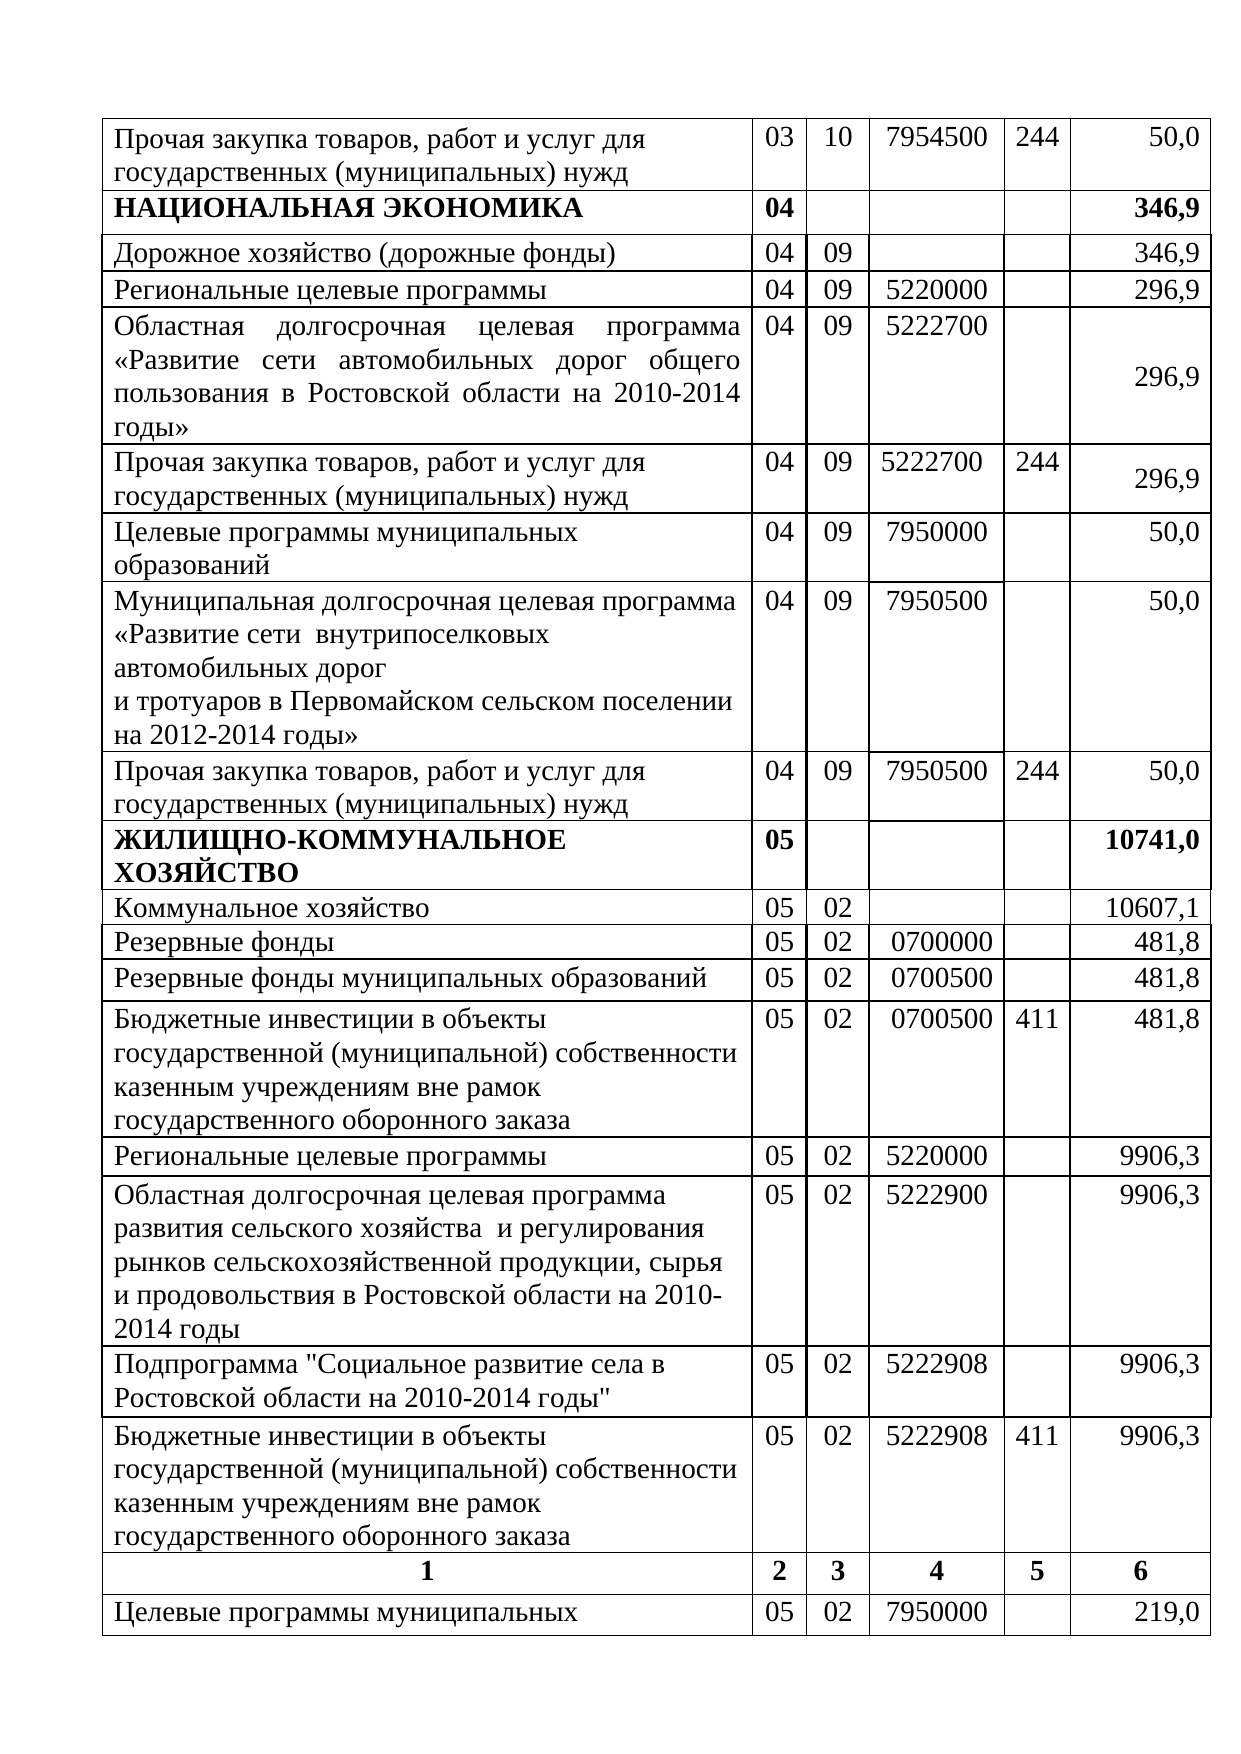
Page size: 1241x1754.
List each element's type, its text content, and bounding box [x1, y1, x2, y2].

table_cell Дорожное хозяйство (дорожные фонды) [103, 235, 751, 270]
table_cell [1005, 1138, 1069, 1175]
table_cell 5222908 [870, 1347, 1003, 1416]
table_cell 09 [808, 308, 868, 442]
table_cell 50,0 [1071, 752, 1210, 820]
table_cell 05 [753, 1595, 806, 1635]
table_cell 09 [808, 514, 868, 581]
table_cell 3 [807, 1553, 869, 1593]
table_cell 05 [753, 821, 805, 889]
table_cell Бюджетные инвестиции в объекты государственной (муниципальной) собственности казенным учреждениям вне рамок государственного оборонного заказа [103, 1002, 751, 1136]
table_cell 296,9 [1071, 445, 1210, 512]
table_cell 5222908 [870, 1418, 1004, 1552]
table_cell 2 [753, 1553, 806, 1593]
table_cell 09 [808, 582, 868, 751]
table_cell 02 [808, 1002, 868, 1136]
table_cell [1005, 1347, 1069, 1416]
table_cell Прочая закупка товаров, работ и услуг для государственных (муниципальных) нужд [103, 752, 751, 820]
table_cell 05 [753, 1418, 806, 1552]
table_cell [870, 235, 1003, 270]
table_cell 04 [753, 752, 805, 820]
table_cell [1005, 582, 1069, 751]
table_cell Подпрограмма "Социальное развитие села в Ростовской области на 2010-2014 годы" [103, 1347, 751, 1416]
table_cell 5222700 [870, 308, 1003, 442]
table_cell 7950000 [870, 1595, 1004, 1635]
table_cell 02 [808, 960, 868, 999]
table_cell [1005, 960, 1069, 999]
table_cell [870, 890, 1004, 923]
table_cell Областная долгосрочная целевая программа развития сельского хозяйства и регулирования рынков сельскохозяйственной продукции, сырья и продовольствия в Ростовской области на 2010-2014 годы [103, 1177, 751, 1344]
table_cell 05 [753, 1177, 805, 1344]
table_cell 50,0 [1071, 582, 1210, 751]
table_cell 481,8 [1071, 925, 1210, 958]
table_cell [1005, 925, 1069, 958]
table_cell 05 [753, 1347, 805, 1416]
table_cell 50,0 [1071, 514, 1210, 581]
table_cell [1005, 890, 1070, 923]
table_cell 296,9 [1071, 308, 1210, 442]
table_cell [103, 1595, 752, 1635]
table_cell 0700500 [870, 1002, 1003, 1136]
table_cell [807, 191, 869, 234]
table_cell Муниципальная долгосрочная целевая программа «Развитие сети внутрипоселковых автомобильных дорог и тротуаров в Первомайском сельском поселении на 2012-2014 годы» [103, 582, 751, 751]
table_cell 7950000 [870, 514, 1003, 581]
table_cell 9906,3 [1071, 1177, 1210, 1344]
table_cell Резервные фонды [103, 925, 751, 958]
table_cell 296,9 [1071, 272, 1210, 306]
table_cell 0700500 [870, 960, 1003, 999]
table_cell [1005, 191, 1070, 234]
table_cell 04 [753, 191, 806, 234]
table_cell 7950500 [870, 753, 1003, 820]
table_cell [1005, 1177, 1069, 1344]
table_cell [1005, 272, 1069, 306]
table_cell 7954500 [870, 119, 1004, 189]
table_cell [1005, 235, 1069, 270]
table_cell [1005, 821, 1069, 889]
table_cell 9906,3 [1071, 1138, 1210, 1175]
table_cell Коммунальное хозяйство [103, 890, 752, 923]
table_cell 09 [808, 235, 868, 270]
table_cell 09 [808, 752, 868, 820]
table_cell 04 [753, 445, 805, 512]
table_cell 411 [1005, 1002, 1069, 1136]
table_cell 02 [807, 1418, 869, 1552]
table_cell 05 [753, 1138, 805, 1175]
table_cell 10 [807, 119, 869, 189]
table_cell 05 [753, 890, 806, 923]
table_cell 481,8 [1071, 1002, 1210, 1136]
table_cell [1005, 514, 1069, 581]
table_cell 04 [753, 582, 805, 751]
table_cell Региональные целевые программы [103, 1138, 751, 1175]
table_cell 5222700 [870, 445, 1003, 512]
table_cell 5220000 [870, 1138, 1003, 1175]
table_cell [870, 822, 1003, 889]
table_cell 50,0 [1071, 119, 1210, 189]
table_cell [1005, 1595, 1070, 1635]
table_cell 09 [808, 272, 868, 306]
table_cell 04 [753, 514, 805, 581]
table_cell Прочая закупка товаров, работ и услуг для государственных (муниципальных) нужд [103, 445, 751, 512]
table_cell Прочая закупка товаров, работ и услуг для государственных (муниципальных) нужд [103, 119, 752, 189]
table_cell 10741,0 [1071, 821, 1210, 889]
table_cell 1 [103, 1553, 752, 1593]
table_cell Региональные целевые программы [103, 272, 751, 306]
table_cell 219,0 [1071, 1595, 1210, 1635]
table_cell 05 [753, 925, 805, 958]
table_cell 5 [1005, 1553, 1070, 1593]
table_cell 0700000 [870, 925, 1003, 958]
table_cell [1005, 308, 1069, 442]
table_cell Бюджетные инвестиции в объекты государственной (муниципальной) собственности казенным учреждениям вне рамок государственного оборонного заказа [103, 1418, 752, 1552]
table_cell [870, 191, 1004, 234]
table_cell Резервные фонды муниципальных образований [103, 960, 751, 999]
table_cell 02 [808, 1347, 868, 1416]
table_cell 5220000 [870, 272, 1003, 306]
table_cell 5222900 [870, 1177, 1003, 1344]
table_cell НАЦИОНАЛЬНАЯ ЭКОНОМИКА [103, 191, 752, 234]
table_cell Целевые программы муниципальных образований [103, 514, 751, 581]
table_cell 346,9 [1071, 191, 1210, 234]
table_cell 05 [753, 960, 805, 999]
table_cell 04 [753, 272, 805, 306]
table_cell 244 [1005, 445, 1069, 512]
table_cell 02 [808, 925, 868, 958]
table_cell 05 [753, 1002, 805, 1136]
table_cell 244 [1005, 752, 1069, 820]
table_cell 04 [753, 308, 805, 442]
table_cell 9906,3 [1071, 1418, 1210, 1552]
table_cell 02 [808, 1138, 868, 1175]
table_cell 02 [807, 1595, 869, 1635]
table_cell 4 [870, 1553, 1004, 1593]
table_cell 6 [1071, 1553, 1210, 1593]
table_cell ЖИЛИЩНО-КОММУНАЛЬНОЕ ХОЗЯЙСТВО [103, 821, 751, 889]
table_cell 411 [1005, 1418, 1070, 1552]
table_cell Областная долгосрочная целевая программа «Развитие сети автомобильных дорог общего пользования в Ростовской области на 2010-2014 годы» [103, 308, 751, 442]
table_cell 09 [808, 445, 868, 512]
table_cell 9906,3 [1071, 1347, 1210, 1416]
table_cell 481,8 [1071, 960, 1210, 999]
table_cell 346,9 [1071, 235, 1210, 270]
table_cell 02 [807, 890, 869, 923]
table_cell 02 [808, 1177, 868, 1344]
table_cell 04 [753, 235, 805, 270]
table_cell [808, 821, 868, 889]
table_cell 10607,1 [1071, 890, 1210, 923]
table_cell 244 [1005, 119, 1070, 189]
table_cell 03 [753, 119, 806, 189]
table_cell 7950500 [870, 583, 1003, 751]
